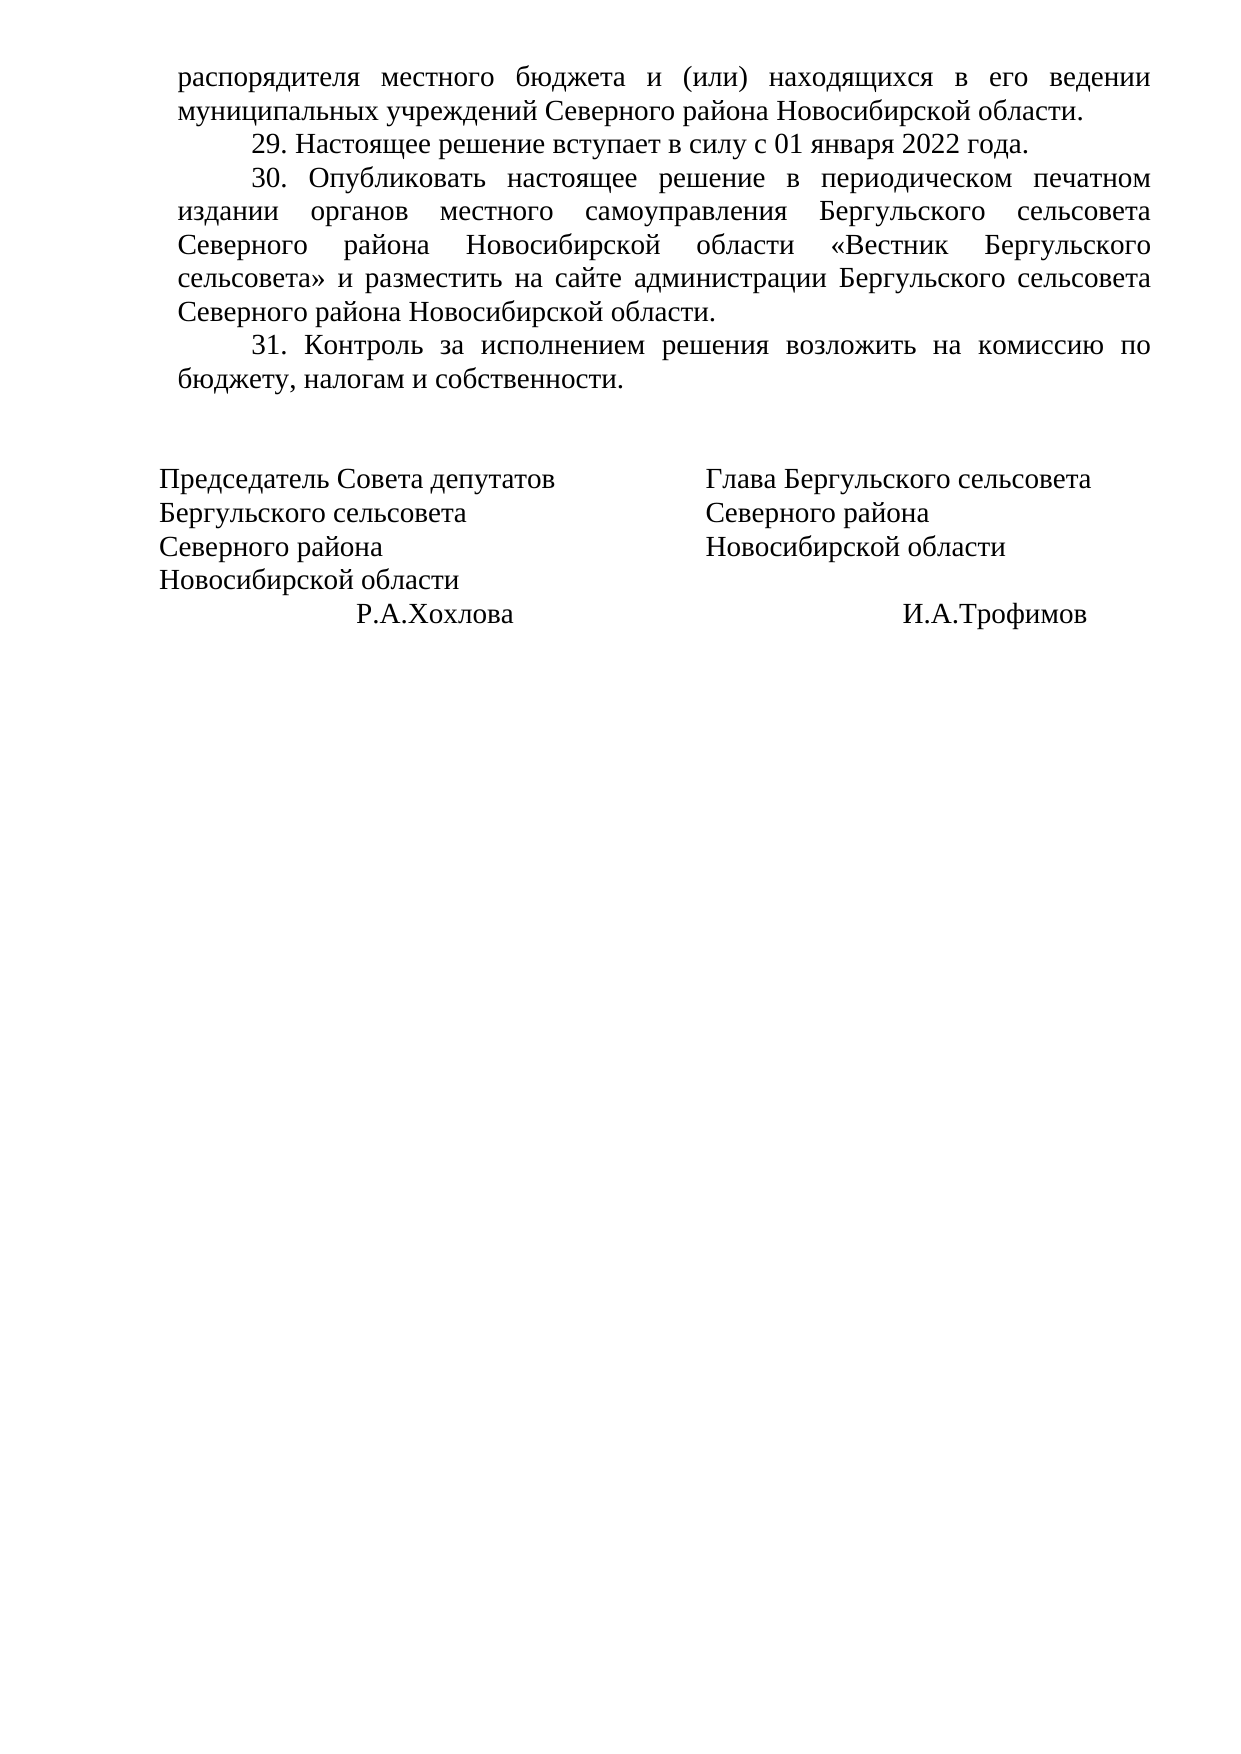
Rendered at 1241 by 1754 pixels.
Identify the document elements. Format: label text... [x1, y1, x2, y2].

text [177, 59, 1152, 126]
text 30. Опубликовать настоящее решение в периодическом печатном издании органов местного самоуправления Бергульского сельсовета Северного района Новосибирской области «Вестник Бергульского сельсовета» и разместить на сайте администрации Бергульского сельсовета Северного района Новосибирской области. [177, 160, 1152, 327]
text 29. Настоящее решение вступает в силу с 01 января 2022 года. [177, 126, 1152, 160]
table_header Глава Бергульского сельсовета Северного района Новосибирской области И.А.Трофимов [694, 462, 1240, 629]
text 31. Контроль за исполнением решения возложить на комиссию по бюджету, налогам и собственности. [177, 327, 1152, 394]
table_header Председатель Совета депутатов Бергульского сельсовета Северного района Новосибирской области Р.А.Хохлова [148, 462, 694, 629]
